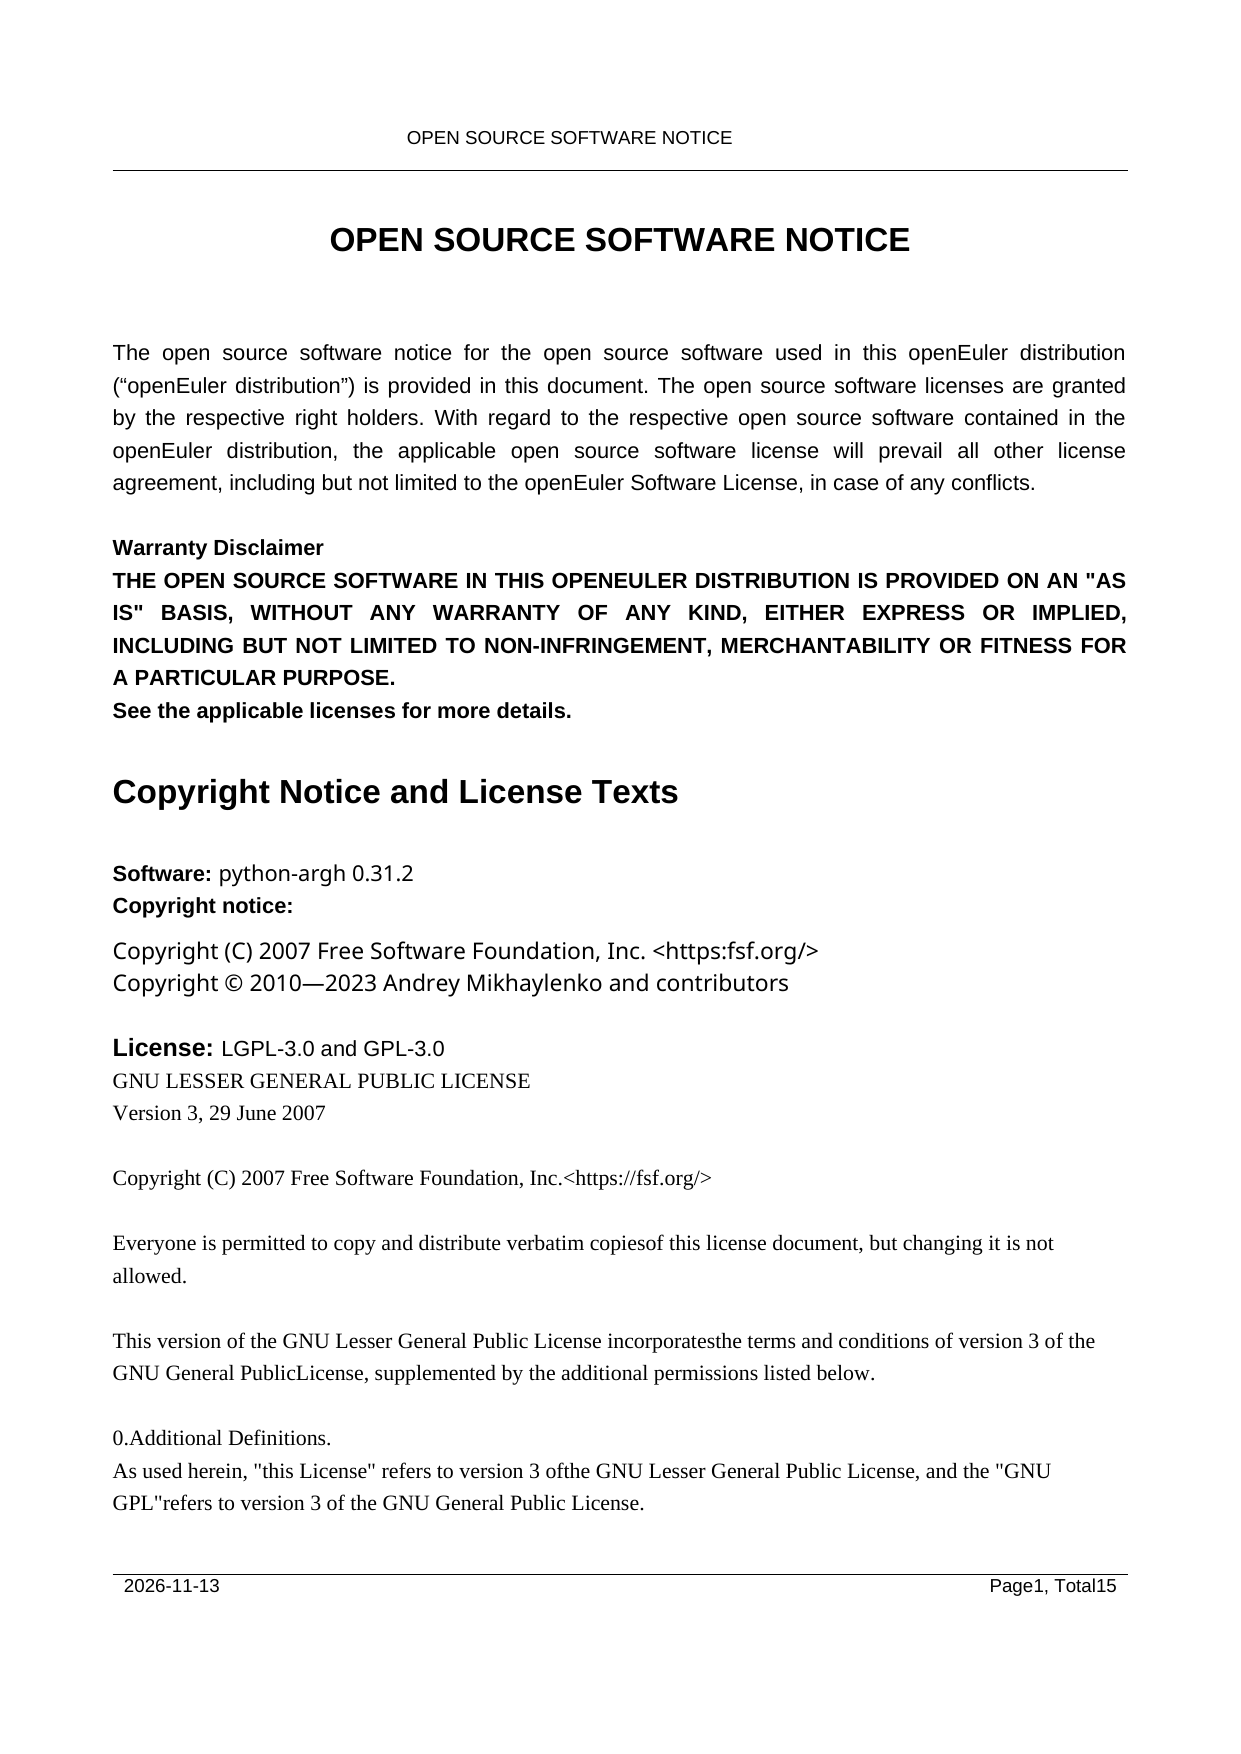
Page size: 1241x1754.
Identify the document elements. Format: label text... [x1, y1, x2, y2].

text Everyone is permitted to copy and distribute verbatim copiesof this license document, but changing it is not allowed. [112, 1226, 1128, 1291]
title Software: python-argh 0.31.2 [112, 856, 1128, 889]
text Copyright (C) 2007 Free Software Foundation, Inc. <https:fsf.org/> Copyright © 2010—2023 Andrey Mikhaylenko and contributors [112, 934, 1128, 1031]
text Copyright notice: [112, 889, 1128, 921]
text GNU LESSER GENERAL PUBLIC LICENSE [112, 1064, 1128, 1096]
text Copyright (C) 2007 Free Software Foundation, Inc.<https://fsf.org/> [112, 1161, 1128, 1194]
text OPEN SOURCE SOFTWARE NOTICE [112, 206, 1128, 271]
text Version 3, 29 June 2007 [112, 1096, 1128, 1129]
text Warranty Disclaimer [112, 531, 1128, 564]
text This version of the GNU Lesser General Public License incorporatesthe terms and conditions of version 3 of the GNU General PublicLicense, supplemented by the additional permissions listed below. [112, 1324, 1128, 1389]
text License: LGPL-3.0 and GPL-3.0 [112, 1031, 1128, 1064]
text The open source software notice for the open source software used in this openEuler distribution (“openEuler distribution”) is provided in this document. The open source software licenses are granted by the respective right holders. With regard to the respective open source software contained in the openEuler distribution, the applicable open source software license will prevail all other license agreement, including but not limited to the openEuler Software License, in case of any conflicts. [112, 336, 1128, 499]
text 0.Additional Definitions. [112, 1421, 1128, 1454]
text Copyright Notice and License Texts [112, 759, 1128, 824]
text THE OPEN SOURCE SOFTWARE IN THIS OPENEULER DISTRIBUTION IS PROVIDED ON AN "AS IS" BASIS, WITHOUT ANY WARRANTY OF ANY KIND, EITHER EXPRESS OR IMPLIED, INCLUDING BUT NOT LIMITED TO NON-INFRINGEMENT, MERCHANTABILITY OR FITNESS FOR A PARTICULAR PURPOSE. See the applicable licenses for more details. [112, 564, 1128, 726]
text As used herein, "this License" refers to version 3 ofthe GNU Lesser General Public License, and the "GNU GPL"refers to version 3 of the GNU General Public License. [112, 1454, 1128, 1519]
